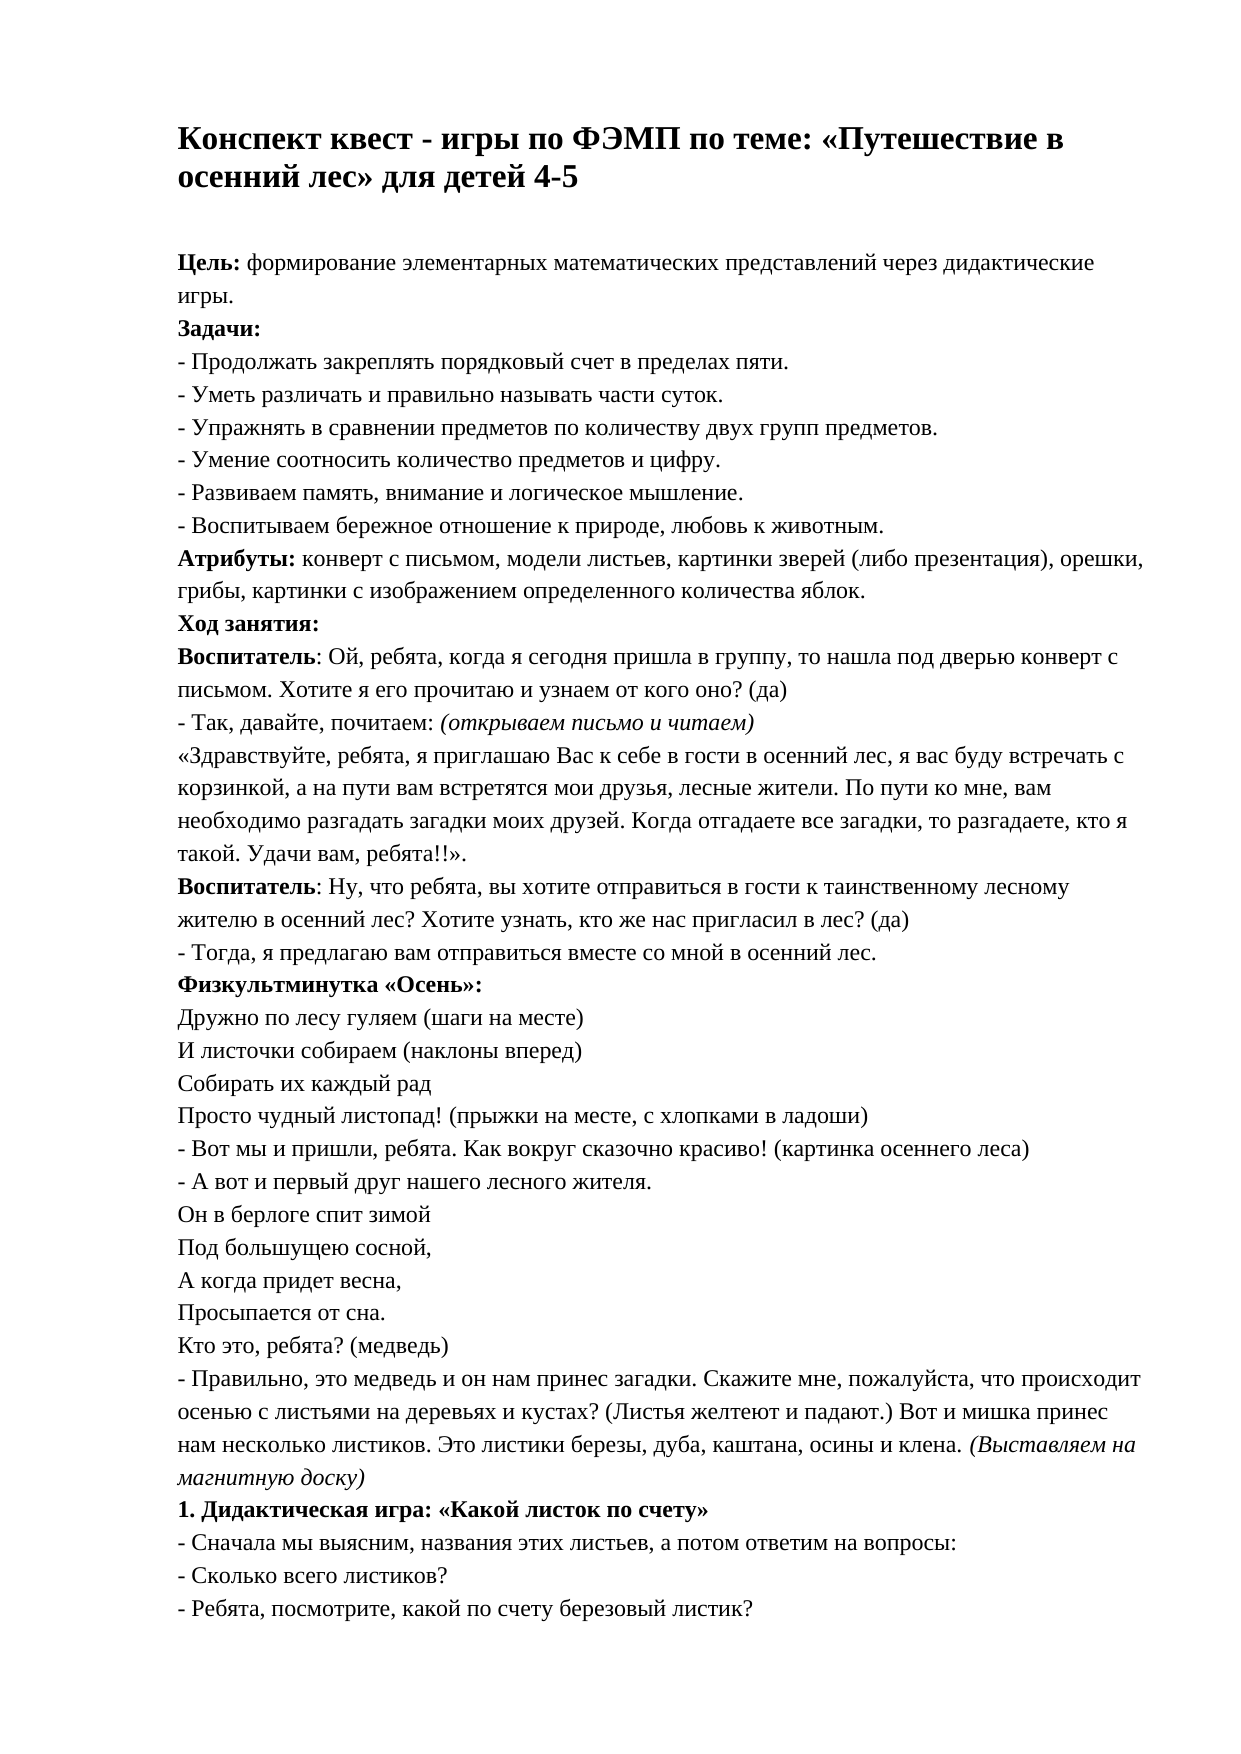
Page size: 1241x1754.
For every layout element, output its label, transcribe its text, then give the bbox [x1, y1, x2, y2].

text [177, 210, 1152, 1621]
text Конспект квест - игры по ФЭМП по теме: «Путешествие в осенний лес» для детей 4-5 [177, 118, 1152, 195]
